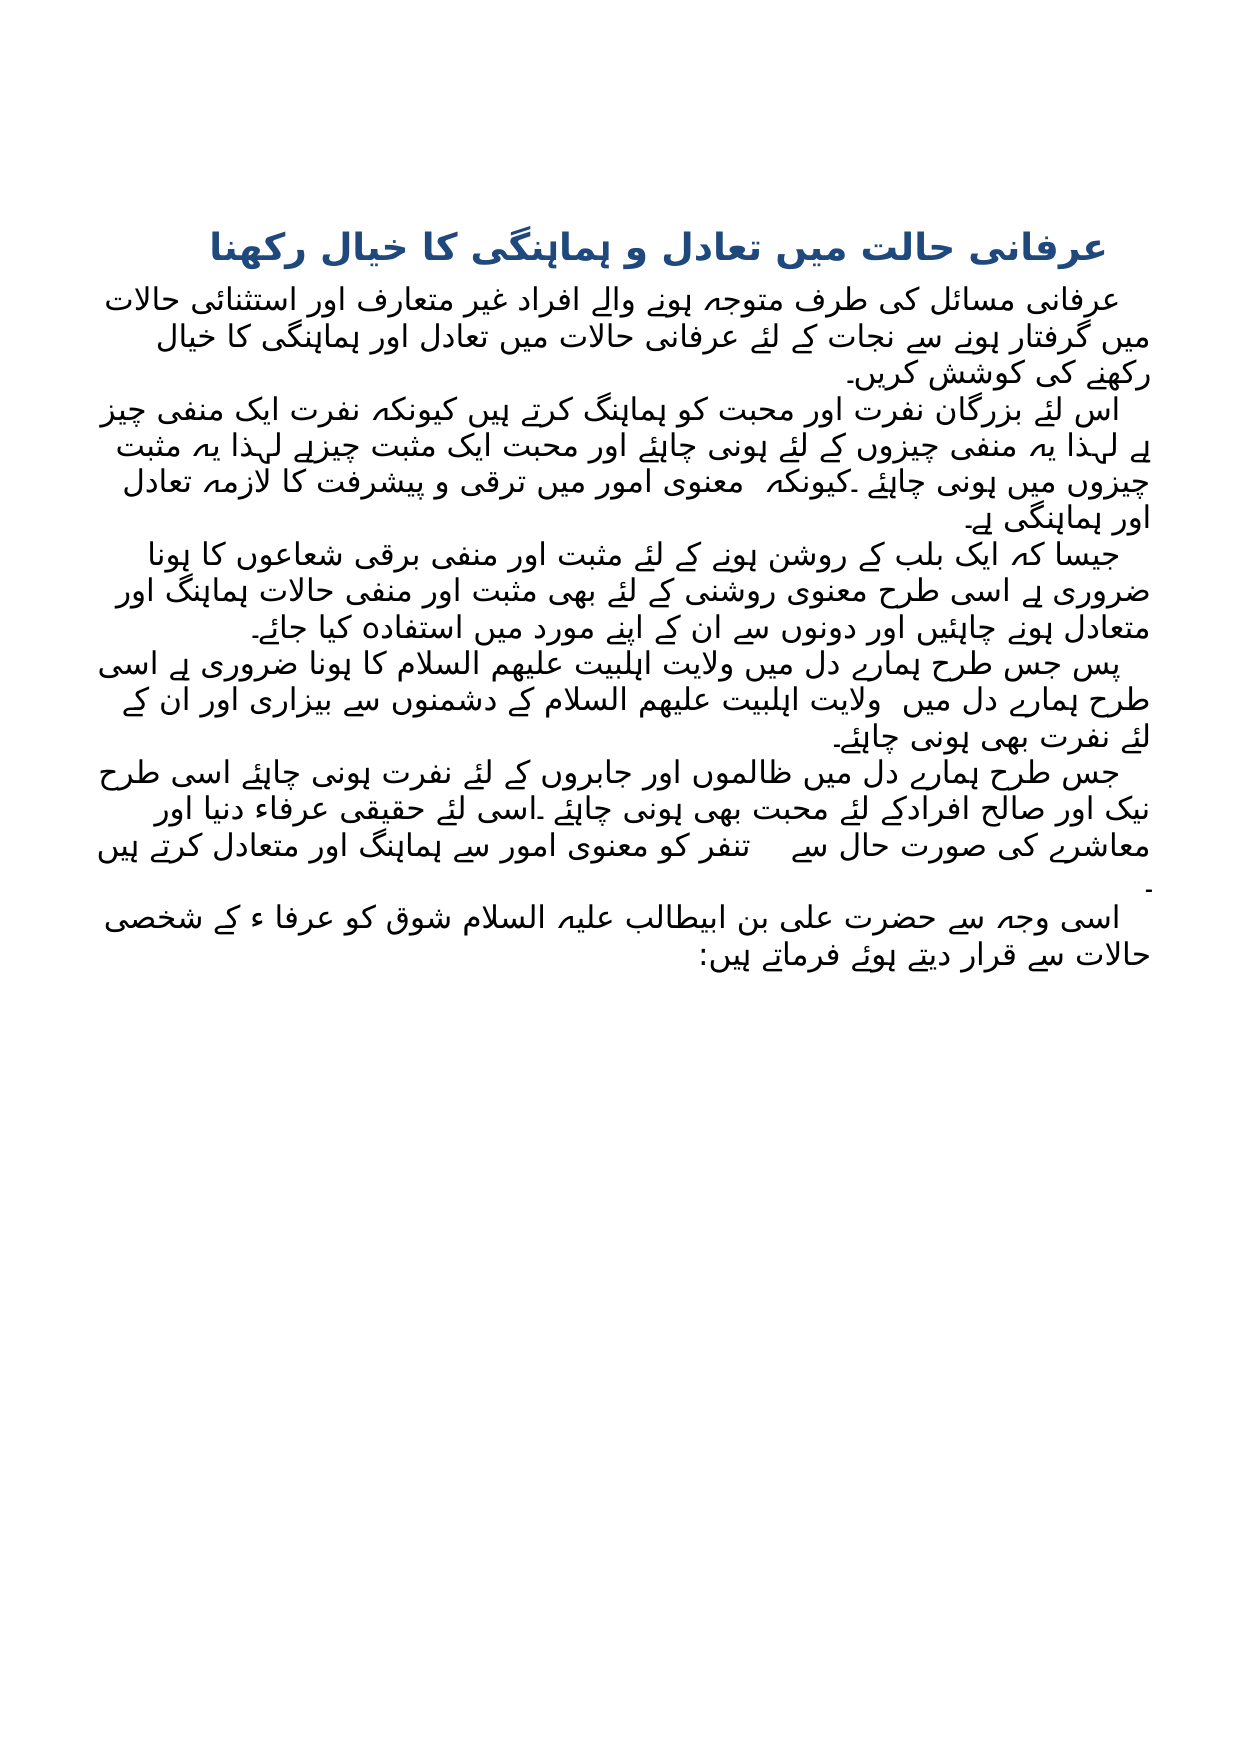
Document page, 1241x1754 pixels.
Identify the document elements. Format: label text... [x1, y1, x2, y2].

text جس طرح ہمارے دل میں ظالموں اور جابروں کے لئے نفرت ہونی چاہئے اسی طرح نیک اور صالح افرادکے لئے محبت بھی ہونی چاہئے ۔اسی لئے حقیقی عرفاء دنیا اور معاشرے کی صورت حال سے تنفر کو معنوی امور سے ہماہنگ اور متعادل کرتے ہیں ۔ [89, 754, 1152, 900]
text پس جس طرح ہمارے دل میں ولایت اہلبیت علیھم السلام کا ہونا ضروری ہے اسی طرح ہمارے دل میں ولایت اہلبیت علیھم السلام کے دشمنوں سے بیزاری اور ان کے لئے نفرت بھی ہونی چاہئے۔ [89, 645, 1152, 754]
text جیسا کہ ایک بلب کے روشن ہونے کے لئے مثبت اور منفی برقی شعاعوں کا ہونا ضروری ہے اسی طرح معنوی روشنی کے لئے بھی مثبت اور منفی حالات ہماہنگ اور متعادل ہونے چاہئیں اور دونوں سے ان کے اپنے مورد میں استفادہ کیا جائے۔ [89, 536, 1152, 645]
text عرفانی مسائل کی طرف متوجہ ہونے والے افراد غیر متعارف اور استثنائی حالات میں گرفتار ہونے سے نجات کے لئے عرفانی حالات میں تعادل اور ہماہنگی کا خیال رکھنے کی کوشش کریں۔ [89, 282, 1152, 391]
text اسی وجہ سے حضرت علی بن ابیطالب علیہ السلام شوق کو عرفا ء کے شخصی حالات سے قرار دیتے ہوئے فرماتے ہیں: [89, 900, 1152, 972]
subtitle عرفانی حالت میں تعادل و ہماہنگی کا خیال رکھنا [89, 226, 1152, 269]
text اس لئے بزرگان نفرت اور محبت کو ہماہنگ کرتے ہیں کیونکہ نفرت ایک منفی چیز ہے لہذا یہ منفی چیزوں کے لئے ہونی چاہئے اور محبت ایک مثبت چیزہے لہذا یہ مثبت چیزوں میں ہونی چاہئے ۔کیونکہ معنوی امور میں ترقی و پیشرفت کا لازمہ تعادل اور ہماہنگی ہے۔ [89, 391, 1152, 536]
